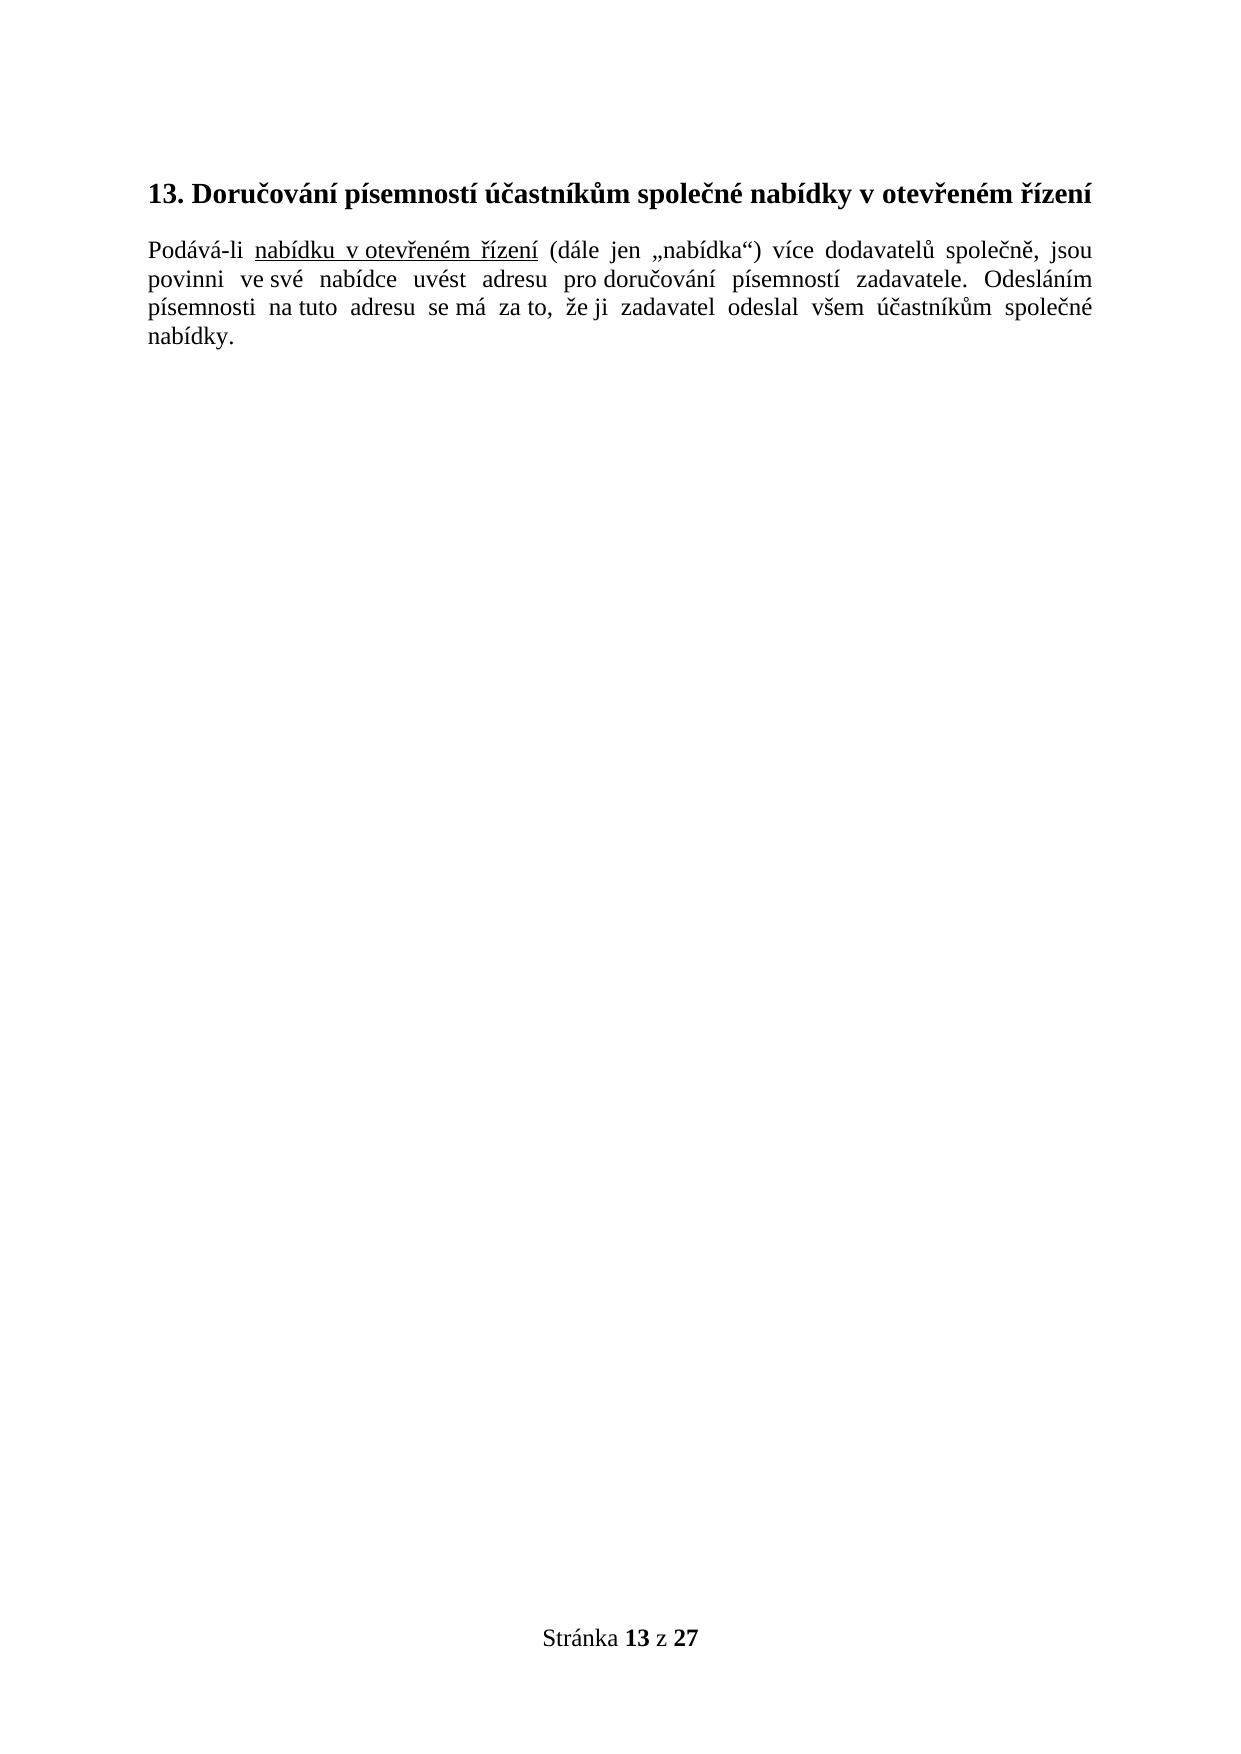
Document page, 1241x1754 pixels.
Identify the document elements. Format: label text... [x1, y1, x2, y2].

subtitle Doručování písemností účastníkům společné nabídky v otevřeném řízení [148, 176, 1093, 210]
text Podává-li nabídku v otevřeném řízení (dále jen „nabídka“) více dodavatelů společně, jsou povinni ve své nabídce uvést adresu pro doručování písemností zadavatele. Odesláním písemnosti na tuto adresu se má za to, že ji zadavatel odeslal všem účastníkům společné nabídky. [148, 235, 1093, 350]
